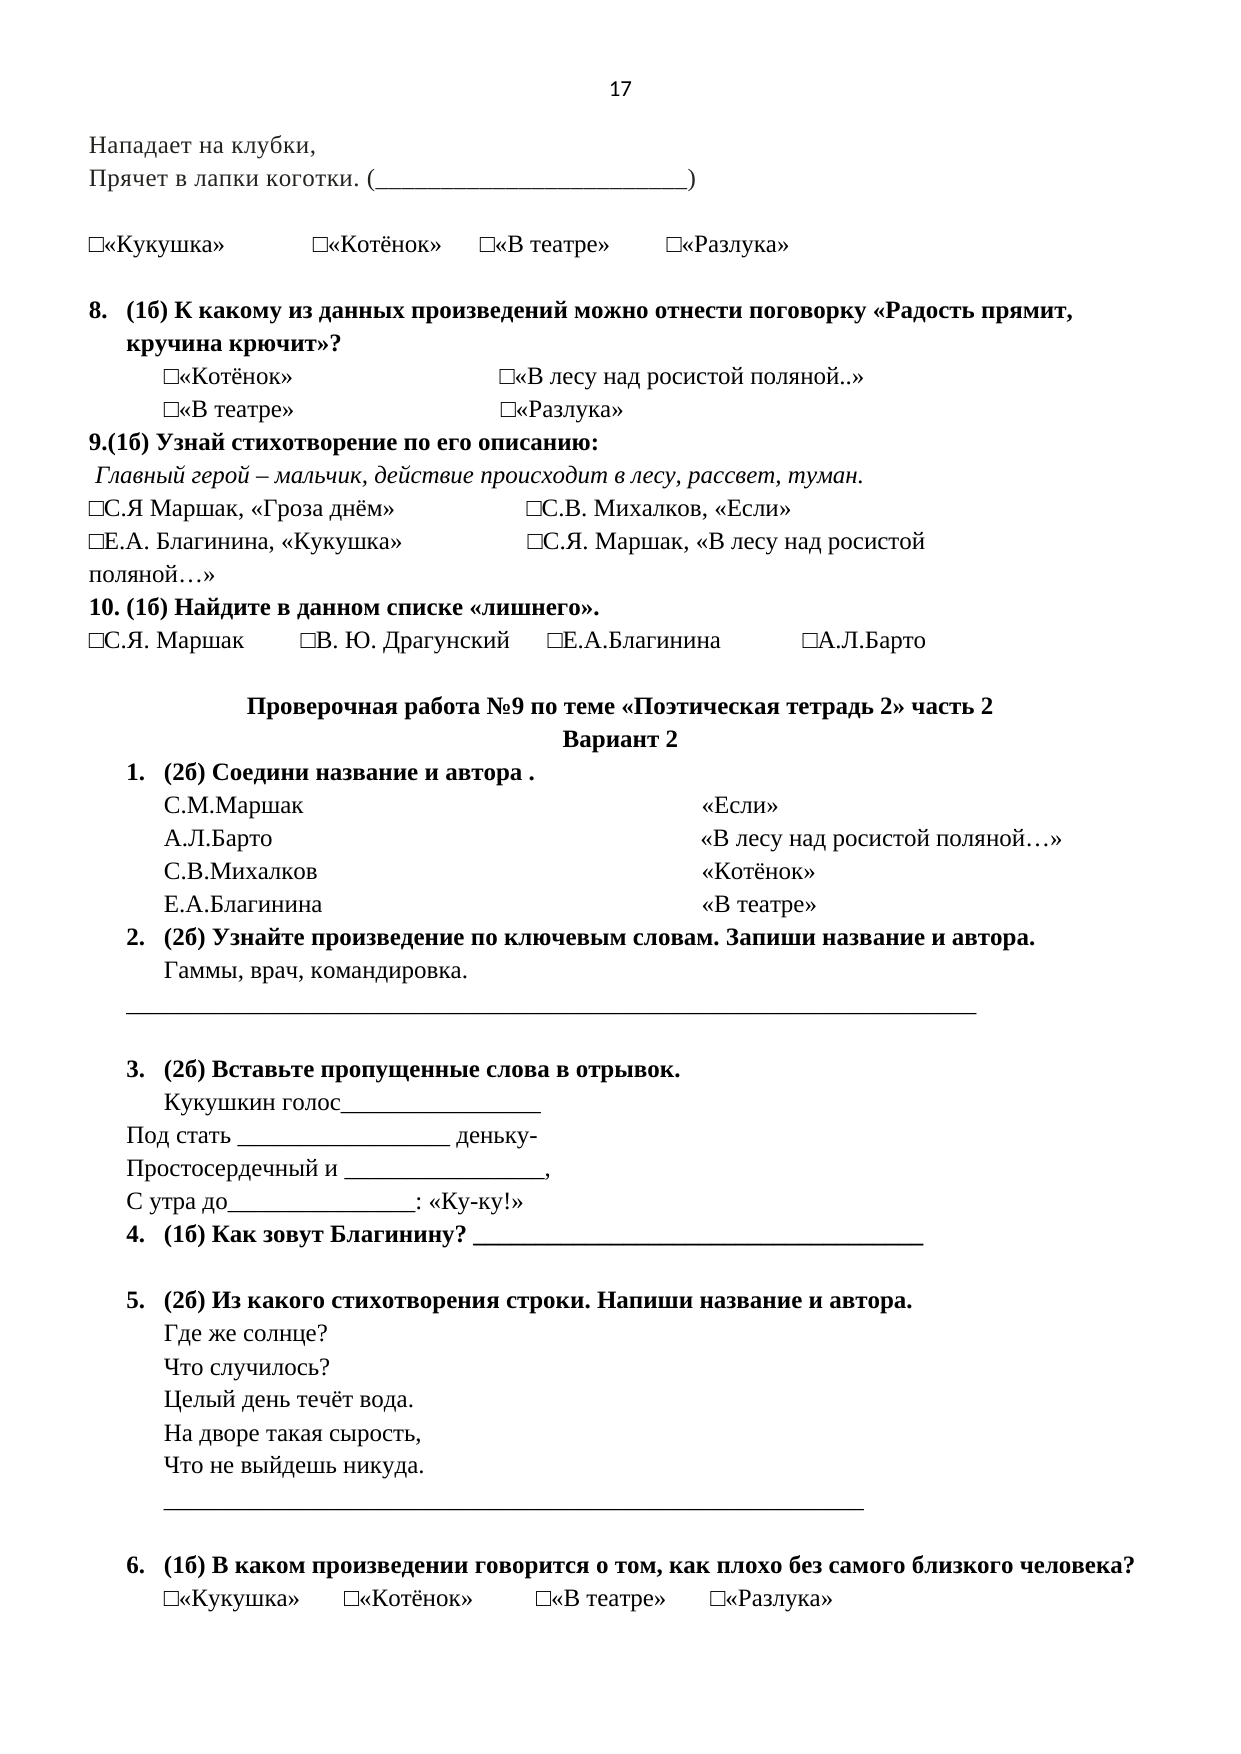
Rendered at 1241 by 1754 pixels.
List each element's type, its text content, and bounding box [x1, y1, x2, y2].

text Вариант 2 [89, 724, 1152, 753]
list Целый день течёт вода. [164, 1384, 1152, 1413]
text С утра до_______________: «Ку-ку!» [126, 1186, 1152, 1215]
list (2б) Вставьте пропущенные слова в отрывок. [126, 1054, 1152, 1083]
text ____________________________________________________________________ [89, 988, 1152, 1017]
list (1б) Найдите в данном списке «лишнего». [89, 592, 1152, 621]
list (2б) Из какого стихотворения строки. Напиши название и автора. [126, 1286, 1152, 1314]
list «В лесу над росистой поляной…» [700, 823, 1152, 852]
list □«Кукушка» □«Котёнок» □«В театре» □«Разлука» [164, 1583, 1152, 1611]
list (2б) Узнайте произведение по ключевым словам. Запиши название и автора. [126, 922, 1152, 951]
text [89, 130, 1152, 192]
list Гаммы, врач, командировка. [164, 955, 1152, 984]
list С.М.Маршак [164, 790, 583, 819]
text Под стать _________________ деньку- [126, 1120, 1152, 1149]
text Проверочная работа №9 по теме «Поэтическая тетрадь 2» часть 2 [89, 691, 1152, 720]
list А.Л.Барто [164, 823, 583, 852]
text 9.(1б) Узнай стихотворение по его описанию: [89, 427, 1152, 456]
list Е.А.Благинина [164, 889, 583, 918]
list (1б) Как зовут Благинину? ____________________________________ [126, 1219, 1152, 1248]
list Где же солнце? [164, 1318, 1152, 1347]
text □С.Я. Маршак □В. Ю. Драгунский □Е.А.Благинина □А.Л.Барто [89, 625, 1152, 654]
list (1б) К какому из данных произведений можно отнести поговорку «Радость прямит, кручина крючит»? [89, 295, 1152, 357]
list (2б) Соедини название и автора . [126, 757, 1152, 786]
text Главный герой – мальчик, действие происходит в лесу, рассвет, туман. [89, 460, 1152, 489]
text поляной…» [89, 559, 1152, 588]
list Кукушкин голос________________ [164, 1087, 1152, 1116]
list (1б) В каком произведении говорится о том, как плохо без самого близкого человека? [126, 1550, 1152, 1578]
text □«В театре» □«Разлука» [164, 394, 1152, 423]
list На дворе такая сырость, [164, 1418, 1152, 1446]
text □Е.А. Благинина, «Кукушка» □С.Я. Маршак, «В лесу над росистой [89, 526, 1152, 555]
text Простосердечный и ________________, [126, 1153, 1152, 1182]
list «В театре» [701, 889, 1152, 918]
list С.В.Михалков [164, 856, 583, 885]
list «Котёнок» [701, 856, 1152, 885]
text □«Котёнок» □«В лесу над росистой поляной..» [164, 361, 1152, 390]
list Что не выйдешь никуда. [164, 1451, 1152, 1479]
text □С.Я Маршак, «Гроза днём» □С.В. Михалков, «Если» [89, 493, 1152, 522]
text □«Кукушка» □«Котёнок» □«В театре» □«Разлука» [89, 229, 1152, 258]
list ________________________________________________________ [164, 1484, 1152, 1512]
list Что случилось? [164, 1352, 1152, 1380]
list «Если» [701, 790, 1152, 819]
